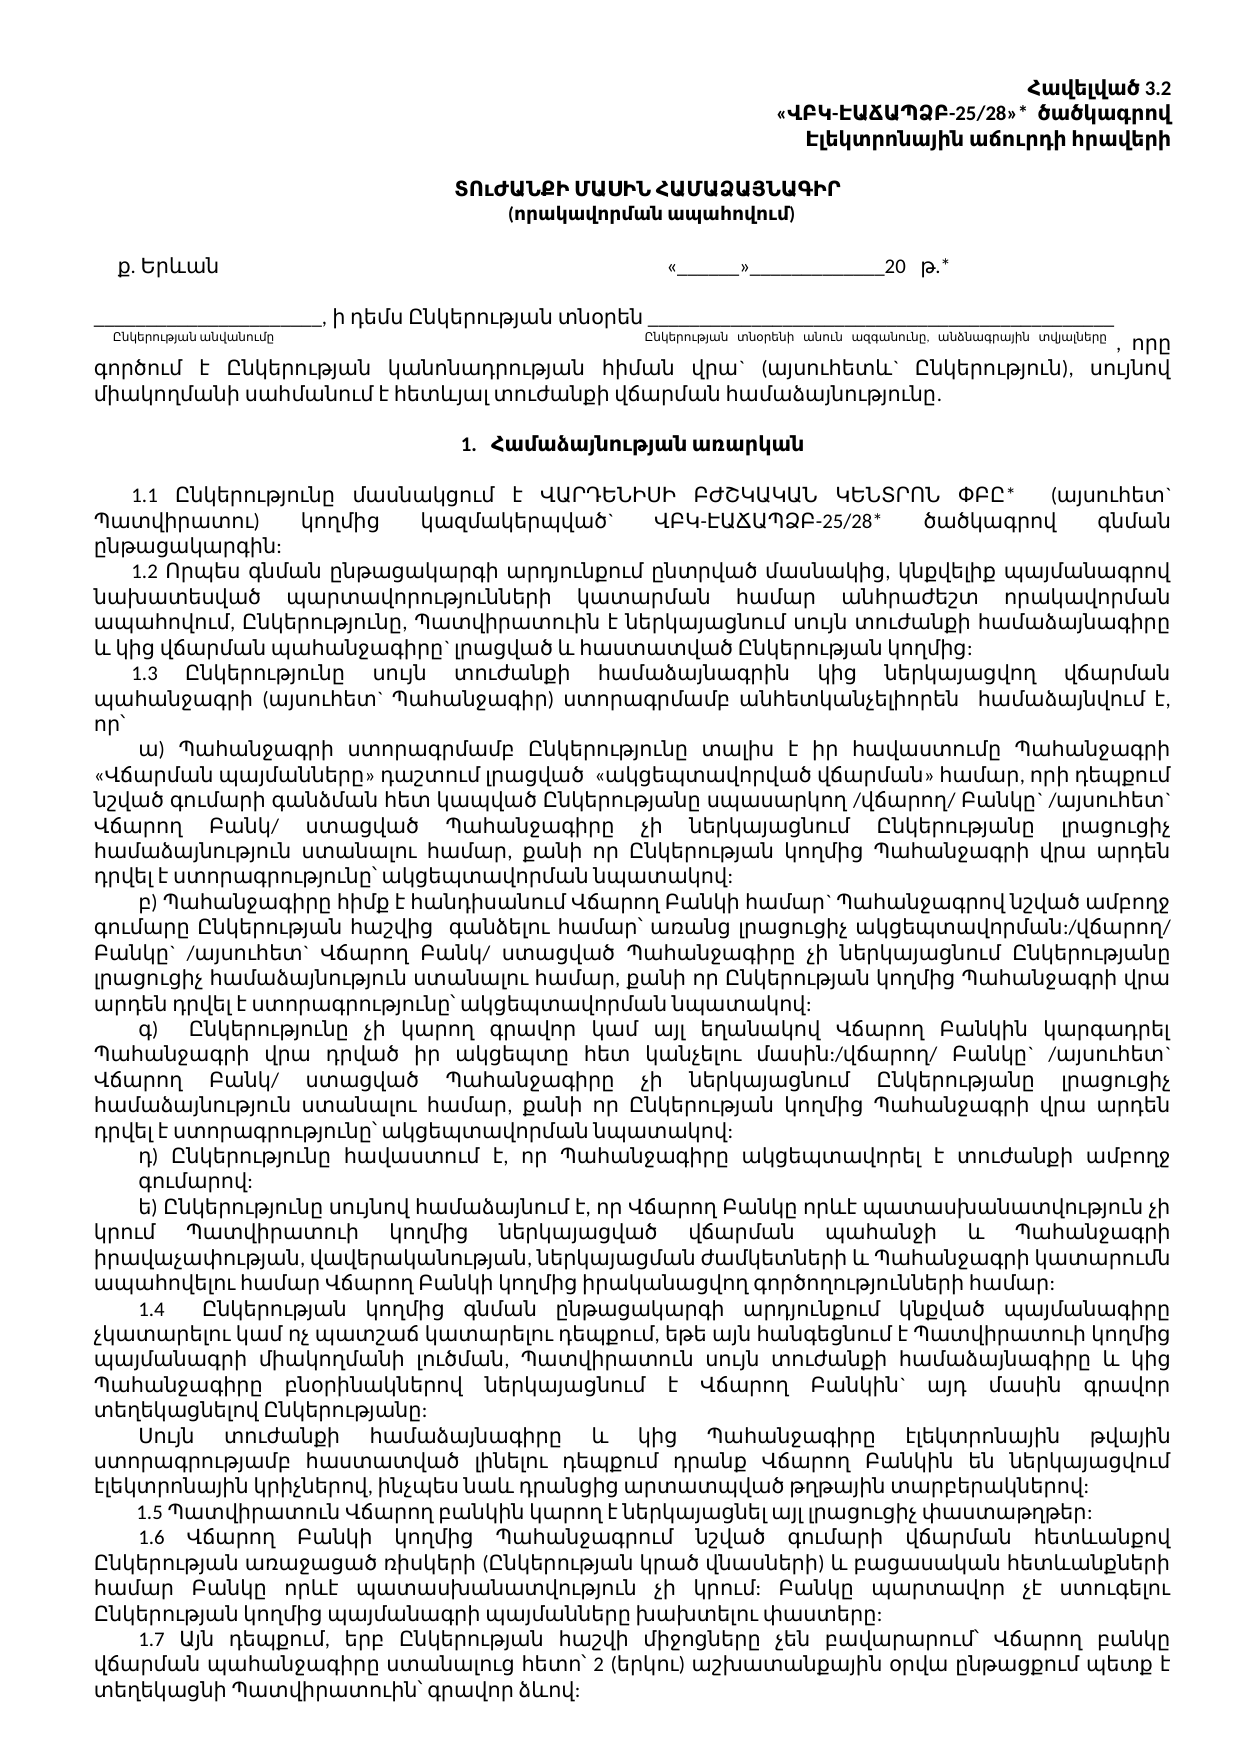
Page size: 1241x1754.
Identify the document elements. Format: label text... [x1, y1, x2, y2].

text 1.1 Ընկերությունը մասնակցում է ՎԱՐԴԵՆԻՍԻ ԲԺՇԿԱԿԱՆ ԿԵՆՏՐՈՆ ՓԲԸ* (այսուհետ` Պատվիրատու) կողմից կազմակերպված` ՎԲԿ-ԷԱՃԱՊՁԲ-25/28* ծածկագրով գնման ընթացակարգին: [94, 482, 1171, 559]
text 1.4 Ընկերության կողմից գնման ընթացակարգի արդյունքում կնքված պայմանագիրը չկատարելու կամ ոչ պատշաճ կատարելու դեպքում, եթե այն հանգեցնում է Պատվիրատուի կողմից պայմանագրի միակողմանի լուծման, Պատվիրատուն սույն տուժանքի համաձայնագիրը և կից Պահանջագիրը բնօրինակներով ներկայացնում է Վճարող Բանկին` այդ մասին գրավոր տեղեկացնելով Ընկերությանը: [94, 1296, 1171, 1423]
text Էլեկտրոնային աճուրդի հրավերի [94, 126, 1171, 151]
text 1.2 Որպես գնման ընթացակարգի արդյունքում ընտրված մասնակից, կնքվելիք պայմանագրով նախատեսված պարտավորությունների կատարման համար անհրաժեշտ որակավորման ապահովում, Ընկերությունը, Պատվիրատուին է ներկայացնում սույն տուժանքի համաձայնագիրը և կից վճարման պահանջագիրը` լրացված և հաստատված Ընկերության կողմից: [94, 559, 1171, 660]
text Սույն տուժանքի համաձայնագիրը և կից Պահանջագիրը էլեկտրոնային թվային ստորագրությամբ հաստատված լինելու դեպքում դրանք Վճարող Բանկին են ներկայացվում էլեկտրոնային կրիչներով, ինչպես նաև դրանցից արտատպված թղթային տարբերակներով: [94, 1423, 1171, 1499]
text Ընկերության անվանումը Ընկերության տնօրենի անուն ազգանունը, անձնագրային տվյալները , որը գործում է Ընկերության կանոնադրության հիման վրա` (այսուհետև` Ընկերություն), սույնով միակողմանի սահմանում է հետևյալ տուժանքի վճարման համաձայնությունը. [94, 330, 1171, 406]
text Հավելված 3.2 [94, 75, 1171, 100]
text 1.5 Պատվիրատուն Վճարող բանկին կարող է ներկայացնել այլ լրացուցիչ փաստաթղթեր: [94, 1499, 1171, 1524]
text գ) Ընկերությունը չի կարող գրավոր կամ այլ եղանակով Վճարող Բանկին կարգադրել Պահանջագրի վրա դրված իր ակցեպտը հետ կանչելու մասին:/վճարող/ Բանկը` /այսուհետ` Վճարող Բանկ/ ստացված Պահանջագիրը չի ներկայացնում Ընկերությանը լրացուցիչ համաձայնություն ստանալու համար, քանի որ Ընկերության կողմից Պահանջագրի վրա արդեն դրվել է ստորագրությունը՝ ակցեպտավորման նպատակով: [94, 1016, 1171, 1143]
text 1. Համաձայնության առարկան [94, 432, 1171, 457]
text (որակավորման ապահովում) [94, 202, 1171, 225]
text 1.3 Ընկերությունը սույն տուժանքի համաձայնագրին կից ներկայացվող վճարման պահանջագրի (այսուհետ` Պահանջագիր) ստորագրմամբ անհետկանչելիորեն համաձայնվում է, որ՝ [94, 660, 1171, 737]
text բ) Պահանջագիրը հիմք է հանդիսանում Վճարող Բանկի համար` Պահանջագրով նշված ամբողջ գումարը Ընկերության հաշվից գանձելու համար՝ առանց լրացուցիչ ակցեպտավորման:/վճարող/ Բանկը` /այսուհետ` Վճարող Բանկ/ ստացված Պահանջագիրը չի ներկայացնում Ընկերությանը լրացուցիչ համաձայնություն ստանալու համար, քանի որ Ընկերության կողմից Պահանջագրի վրա արդեն դրվել է ստորագրությունը՝ ակցեպտավորման նպատակով: [94, 889, 1171, 1016]
text 1.6 Վճարող Բանկի կողմից Պահանջագրում նշված գումարի վճարման հետևանքով Ընկերության առաջացած ռիսկերի (Ընկերության կրած վնասների) և բացասական հետևանքների համար Բանկը որևէ պատասխանատվություն չի կրում: Բանկը պարտավոր չէ ստուգելու Ընկերության կողմից պայմանագրի պայմանները խախտելու փաստերը: [94, 1524, 1171, 1626]
text դ) Ընկերությունը հավաստում է, որ Պահանջագիրը ակցեպտավորել է տուժանքի ամբողջ գումարով: [138, 1143, 1171, 1194]
text ա) Պահանջագրի ստորագրմամբ Ընկերությունը տալիս է իր հավաստումը Պահանջագրի «Վճարման պայմանները» դաշտում լրացված «ակցեպտավորված վճարման» համար, որի դեպքում նշված գումարի գանձման հետ կապված Ընկերությանը սպասարկող /վճարող/ Բանկը` /այսուհետ` Վճարող Բանկ/ ստացված Պահանջագիրը չի ներկայացնում Ընկերությանը լրացուցիչ համաձայնություն ստանալու համար, քանի որ Ընկերության կողմից Պահանջագրի վրա արդեն դրվել է ստորագրությունը՝ ակցեպտավորման նպատակով: [94, 737, 1171, 889]
text ե) Ընկերությունը սույնով համաձայնում է, որ Վճարող Բանկը որևէ պատասխանատվություն չի կրում Պատվիրատուի կողմից ներկայացված վճարման պահանջի և Պահանջագրի իրավաչափության, վավերականության, ներկայացման ժամկետների և Պահանջագրի կատարումն ապահովելու համար Վճարող Բանկի կողմից իրականացվող գործողությունների համար: [94, 1194, 1171, 1296]
text ք. Երևան «______»_____________20 թ.* [94, 254, 1171, 279]
text ______________________, ի դեմս Ընկերության տնօրեն _____________________________________________ [94, 304, 1171, 330]
text ՏՈւԺԱՆՔԻ ՄԱՍԻՆ ՀԱՄԱՁԱՅՆԱԳԻՐ [94, 177, 1171, 202]
text 1.7 Այն դեպքում, երբ Ընկերության հաշվի միջոցները չեն բավարարում՝ Վճարող բանկը վճարման պահանջագիրը ստանալուց հետո՝ 2 (երկու) աշխատանքային օրվա ընթացքում պետք է տեղեկացնի Պատվիրատուին՝ գրավոր ձևով: [94, 1626, 1171, 1702]
text «ՎԲԿ-ԷԱՃԱՊՁԲ-25/28»* ծածկագրով [94, 100, 1171, 126]
